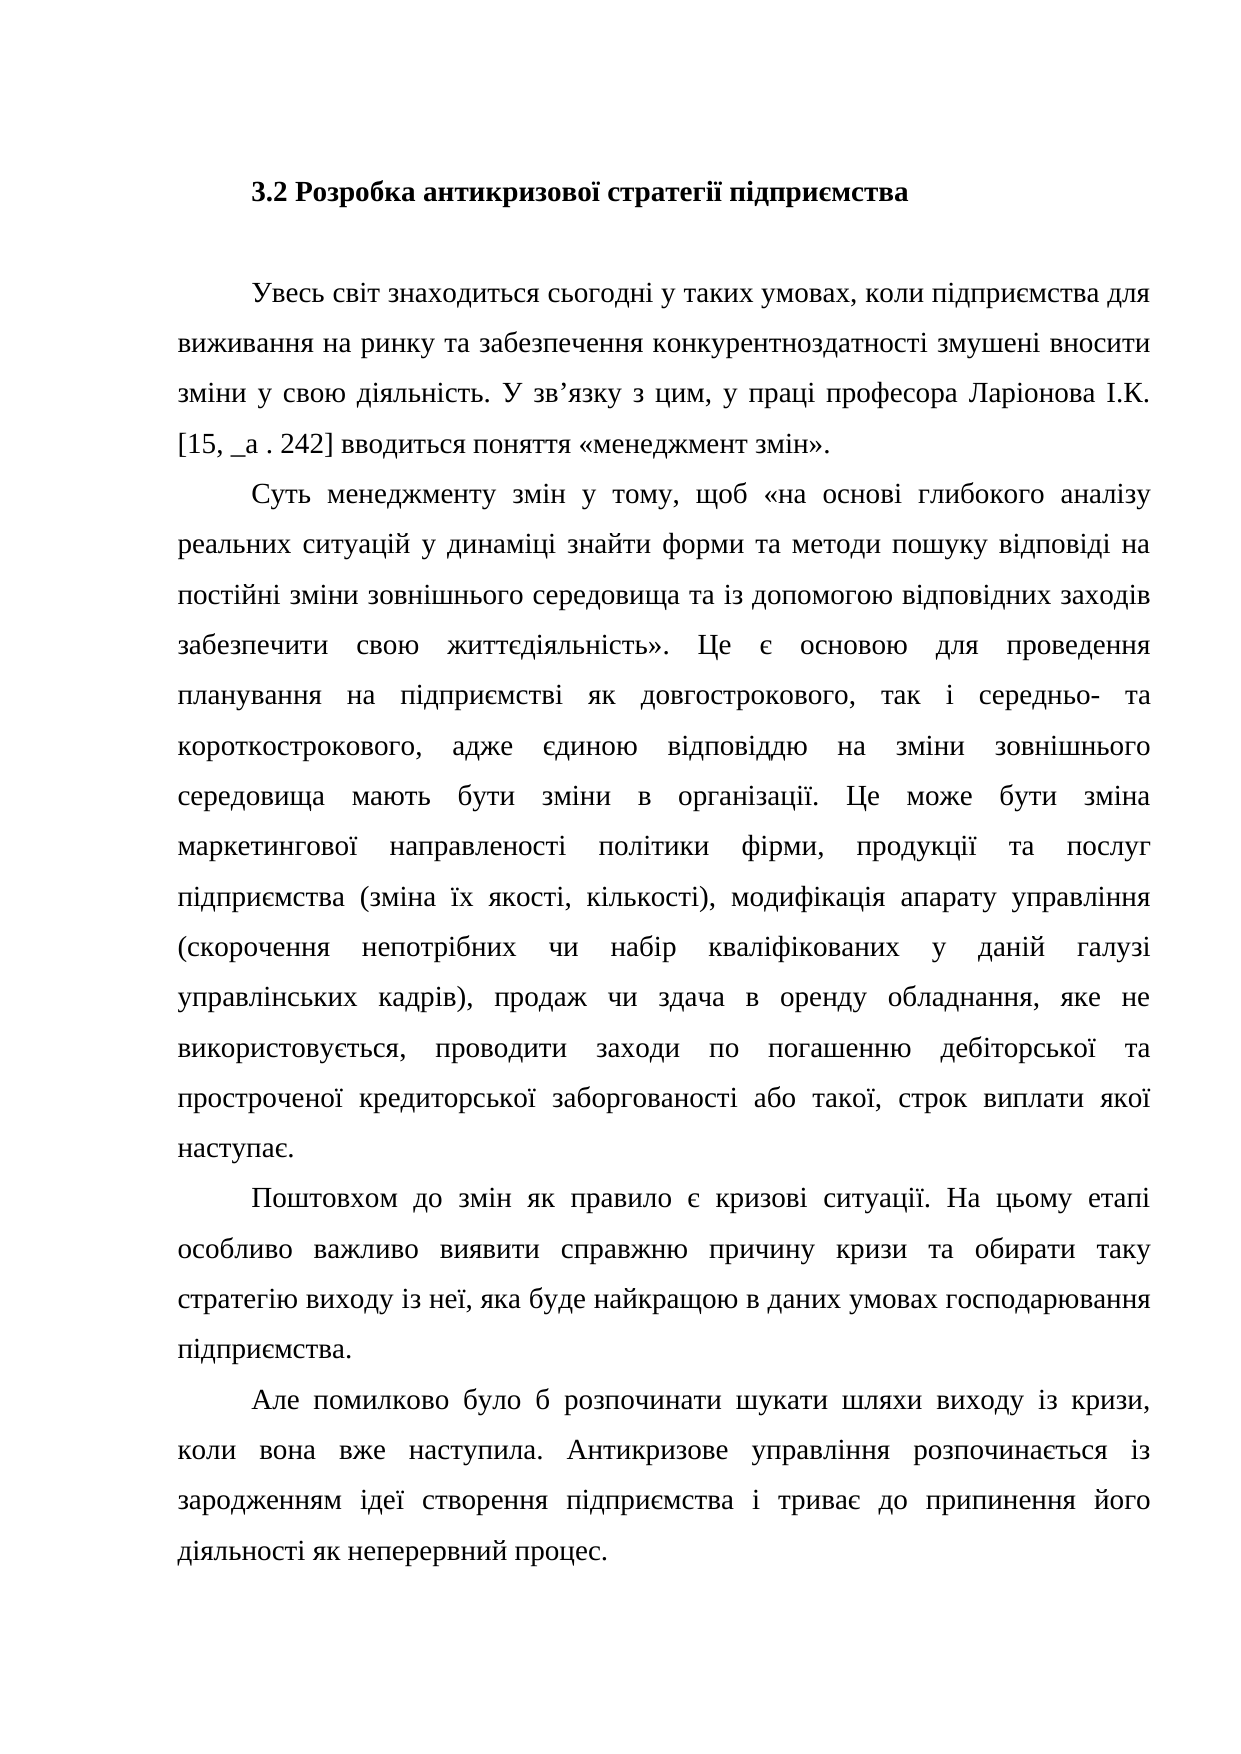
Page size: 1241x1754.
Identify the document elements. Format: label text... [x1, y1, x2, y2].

text Поштовхом до змін як правило є кризові ситуації. На цьому етапі особливо важливо виявити справжню причину кризи та обирати таку стратегію виходу із неї, яка буде найкращою в даних умовах господарювання підприємства. [177, 1181, 1152, 1365]
text Але помилково було б розпочинати шукати шляхи виходу із кризи, коли вона вже наступила. Антикризове управління розпочинається із зародженням ідеї створення підприємства і триває до припинення його діяльності як неперервний процес. [177, 1382, 1152, 1566]
text Увесь світ знаходиться сьогодні у таких умовах, коли підприємства для виживання на ринку та забезпечення конкурентноздатності змушені вносити зміни у свою діяльність. У зв’язку з цим, у праці професора Ларіонова І.К. [15, _а . 242] вводиться поняття «менеджмент змін». [177, 275, 1152, 459]
text Суть менеджменту змін у тому, щоб «на основі глибокого аналізу реальних ситуацій у динаміці знайти форми та методи пошуку відповіді на постійні зміни зовнішнього середовища та із допомогою відповідних заходів забезпечити свою життєдіяльність». Це є основою для проведення планування на підприємстві як довгострокового, так і середньо- та короткострокового, адже єдиною відповіддю на зміни зовнішнього середовища мають бути зміни в організації. Це може бути зміна маркетингової направленості політики фірми, продукції та послуг підприємства (зміна їх якості, кількості), модифікація апарату управління (скорочення непотрібних чи набір кваліфікованих у даній галузі управлінських кадрів), продаж чи здача в оренду обладнання, яке не використовується, проводити заходи по погашенню дебіторської та простроченої кредиторської заборгованості або такої, строк виплати якої наступає. [177, 476, 1152, 1164]
text 3.2 Розробка антикризової стратегії підприємства [177, 174, 1152, 208]
